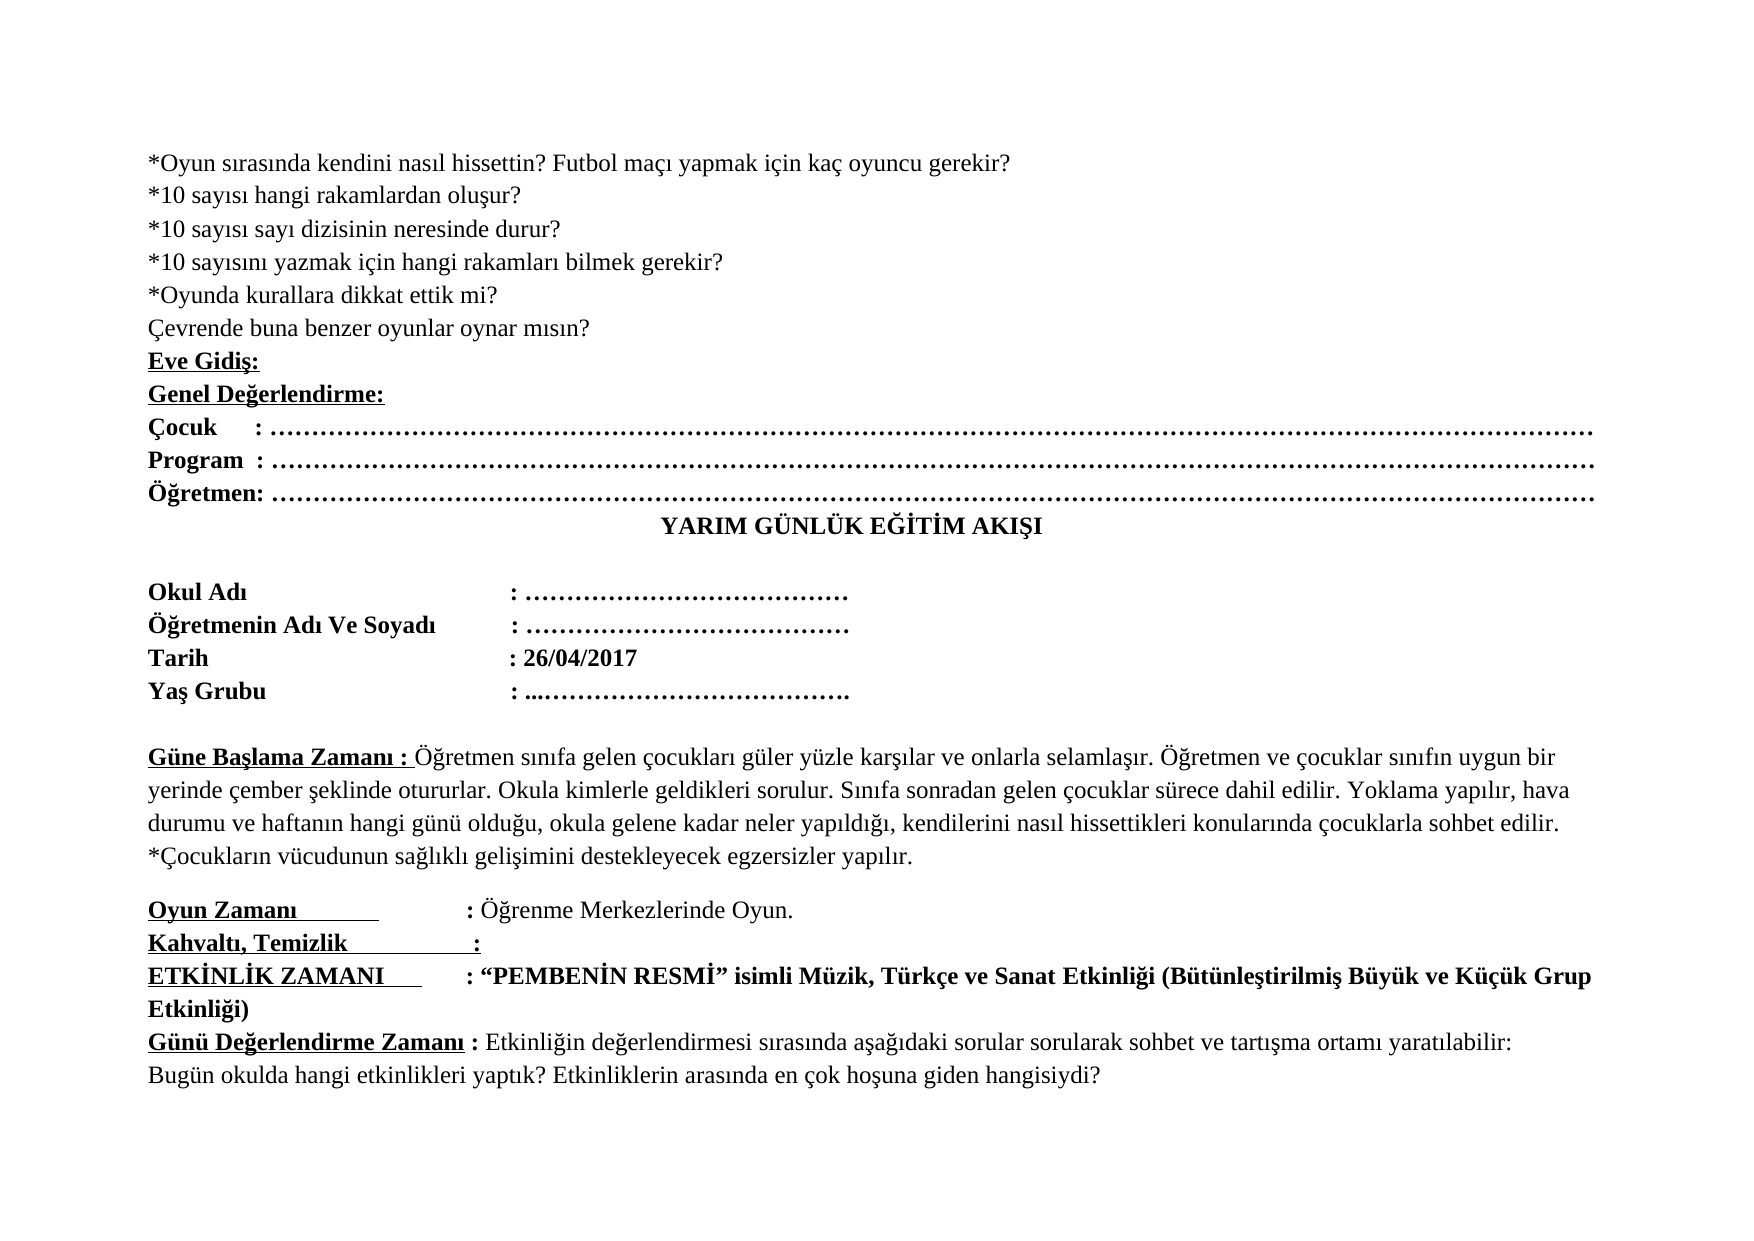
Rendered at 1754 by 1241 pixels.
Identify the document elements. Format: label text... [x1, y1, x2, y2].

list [148, 148, 1606, 209]
list *Çocukların vücudunun sağlıklı gelişimini destekleyecek egzersizler yapılır. [148, 841, 1606, 870]
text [148, 895, 1606, 1089]
list YARIM GÜNLÜK EĞİTİM AKIŞI Okul Adı : ………………………………… Öğretmenin Adı Ve Soyadı : ………………………………… Tarih : 26/04/2017 Yaş Grubu : ...………………………………. Güne Başlama Zamanı : Öğretmen sınıfa gelen çocukları güler yüzle karşılar ve onlarla selamlaşır. Öğretmen ve çocuklar sınıfın uygun bir yerinde çember şeklinde otururlar. Okula kimlerle geldikleri sorulur. Sınıfa sonradan gelen çocuklar sürece dahil edilir. Yoklama yapılır, hava durumu ve haftanın hangi günü olduğu, okula gelene kadar neler yapıldığı, kendilerini nasıl hissettikleri konularında çocuklarla sohbet edilir. [148, 511, 1606, 837]
list *10 sayısı sayı dizisinin neresinde durur? *10 sayısını yazmak için hangi rakamları bilmek gerekir? *Oyunda kurallara dikkat ettik mi? Çevrende buna benzer oyunlar oynar mısın? Eve Gidiş: Genel Değerlendirme: Çocuk : …………………………………………………………………………………………………………………………………………… Program : …………………………………………………………………………………………………………………………………………… Öğretmen: …………………………………………………………………………………………………………………………………………… [148, 214, 1606, 507]
